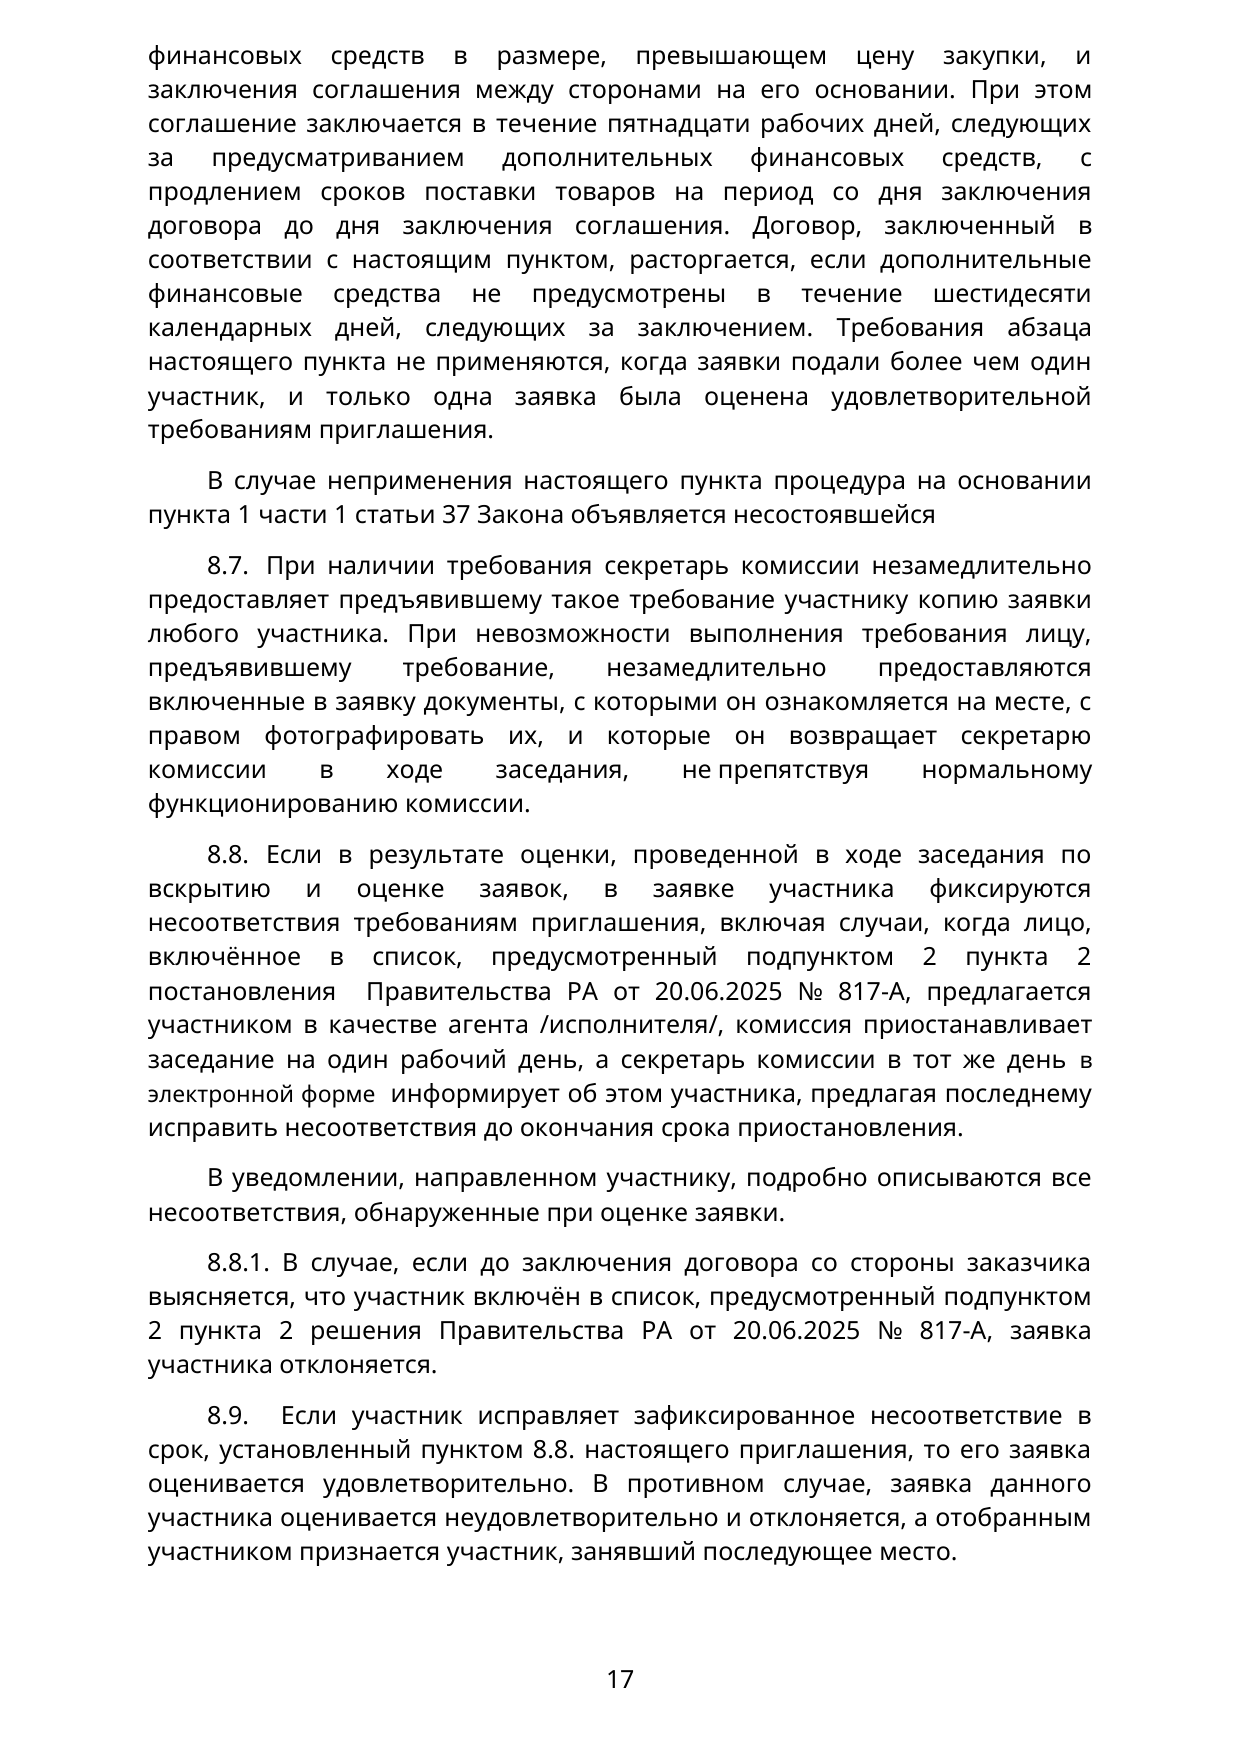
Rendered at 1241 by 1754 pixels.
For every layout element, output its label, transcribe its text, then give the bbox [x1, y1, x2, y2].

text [148, 37, 1092, 446]
text В случае неприменения настоящего пункта процедура на основании пункта 1 части 1 статьи 37 Закона объявляется несостоявшейся [148, 463, 1092, 531]
text 8.8.1. В случае, если до заключения договора со стороны заказчика выясняется, что участник включён в список, предусмотренный подпунктом 2 пункта 2 решения Правительства РА от 20.06.2025 № 817-А, заявка участника отклоняется. [148, 1245, 1092, 1381]
text 8.7. При наличии требования секретарь комиссии незамедлительно предоставляет предъявившему такое требование участнику копию заявки любого участника. При невозможности выполнения требования лицу, предъявившему требование, незамедлительно предоставляются включенные в заявку документы, с которыми он ознакомляется на месте, с правом фотографировать их, и которые он возвращает секретарю комиссии в ходе заседания, не препятствуя нормальному функционированию комиссии. [148, 548, 1092, 820]
text 8.8. Если в результате оценки, проведенной в ходе заседания по вскрытию и оценке заявок, в заявке участника фиксируются несоответствия требованиям приглашения, включая случаи, когда лицо, включённое в список, предусмотренный подпунктом 2 пункта 2 постановления Правительства РА от 20.06.2025 № 817-А, предлагается участником в качестве агента /исполнителя/, комиссия приостанавливает заседание на один рабочий день, а секретарь комиссии в тот же день в электронной форме информирует об этом участника, предлагая последнему исправить несоответствия до окончания срока приостановления. [148, 837, 1092, 1143]
text В уведомлении, направленном участнику, подробно описываются все несоответствия, обнаруженные при оценке заявки. [148, 1160, 1092, 1228]
text 8.9. Если участник исправляет зафиксированное несоответствие в срок, установленный пунктом 8.8. настоящего приглашения, то его заявка оценивается удовлетворительно. В противном случае, заявка данного участника оценивается неудовлетворительно и отклоняется, а отобранным участником признается участник, занявший последующее место. [148, 1398, 1092, 1568]
